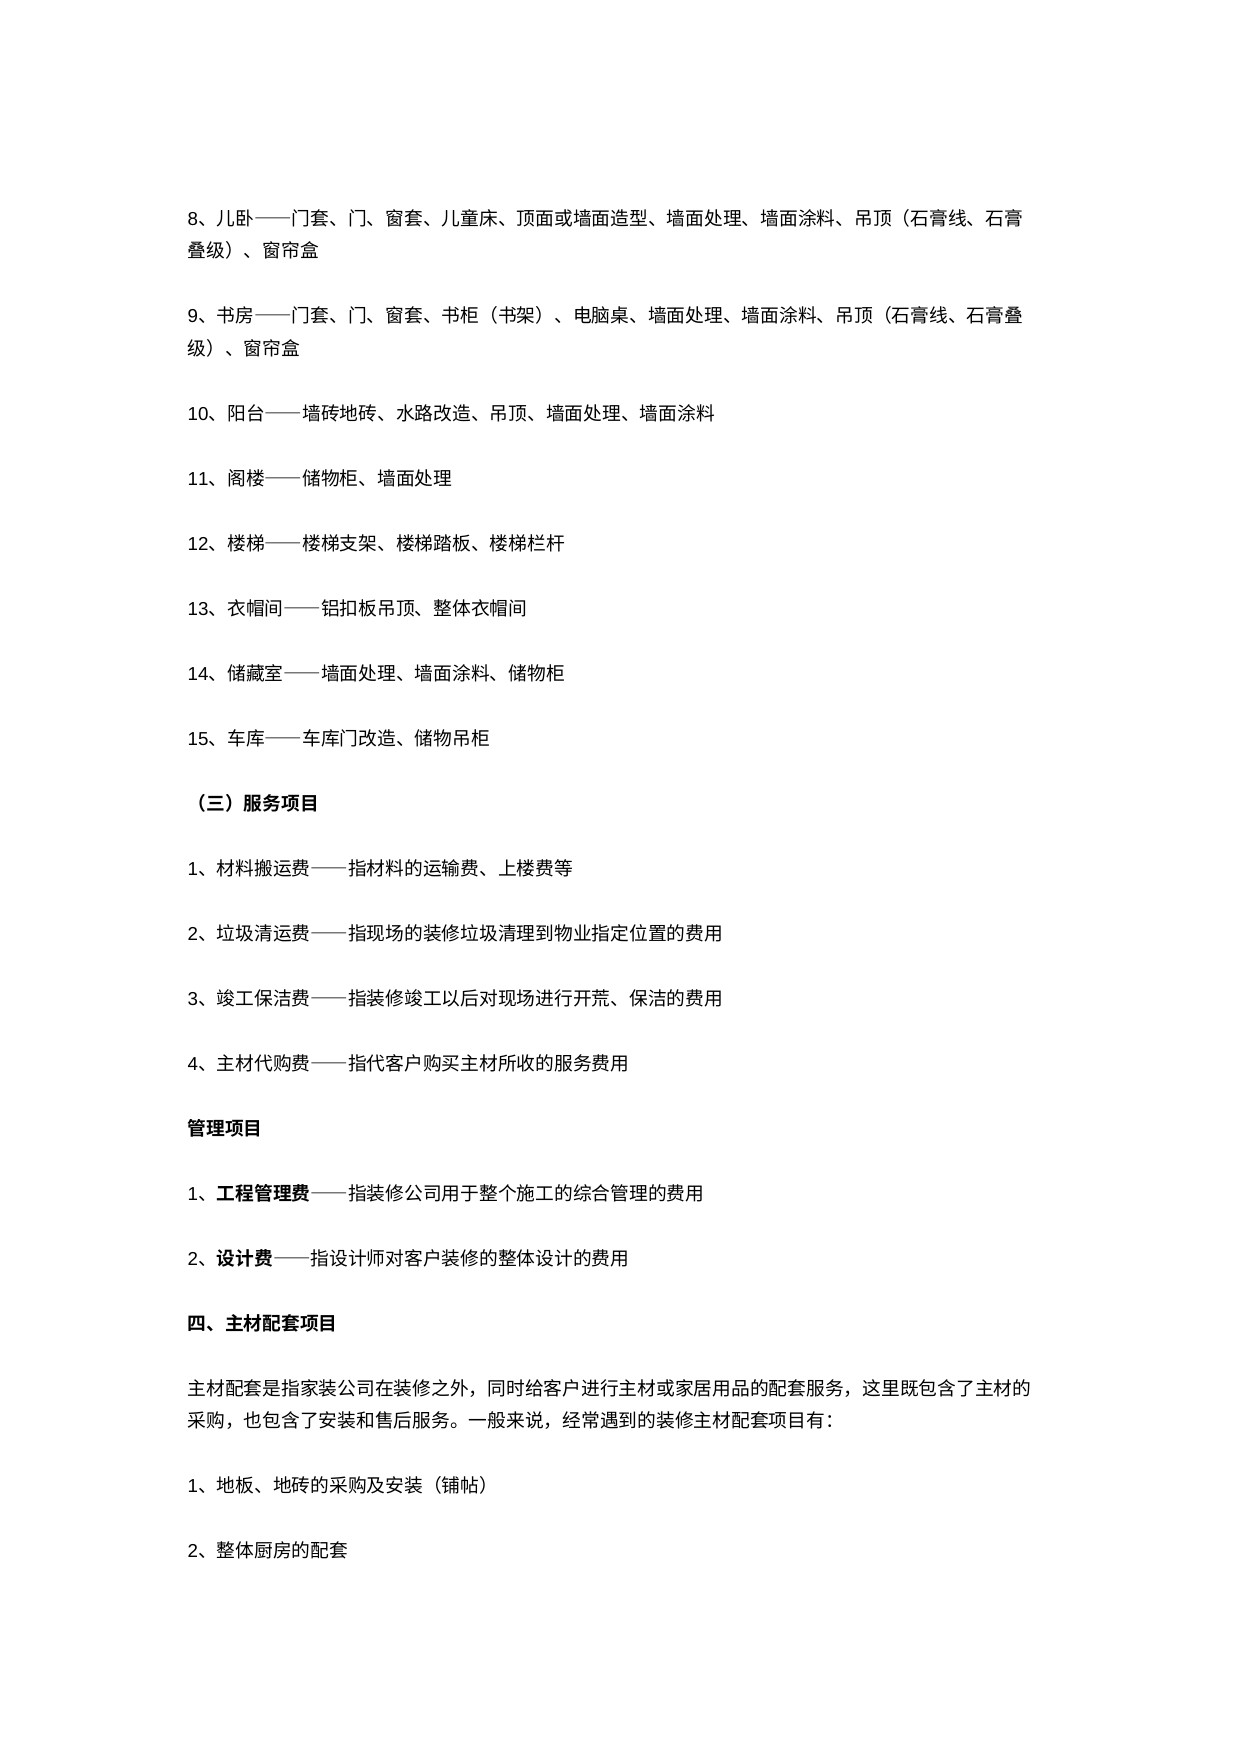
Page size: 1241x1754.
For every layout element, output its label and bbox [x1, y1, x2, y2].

table_cell [181, 162, 1046, 1572]
